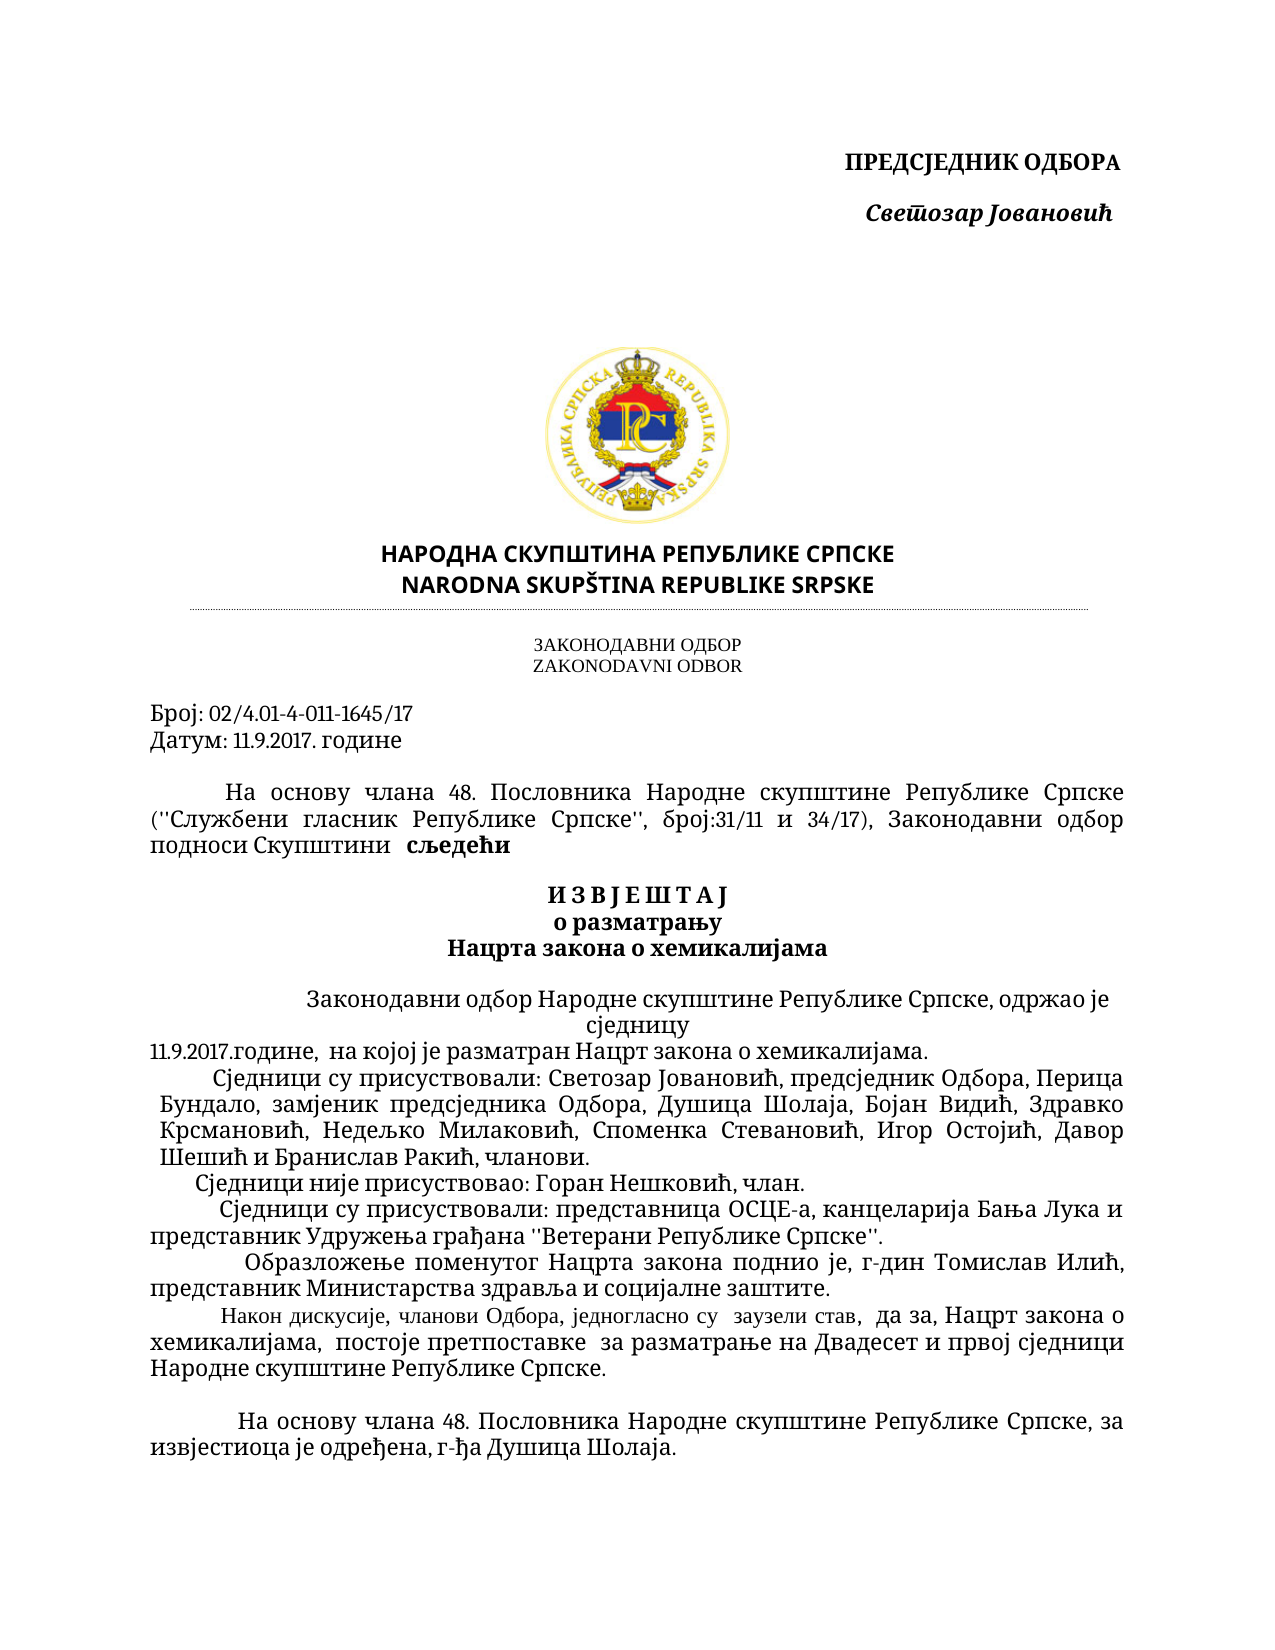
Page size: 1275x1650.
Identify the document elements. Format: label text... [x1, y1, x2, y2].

text 11.9.2017.године, на којој је разматран Нацрт закона о хемикалијама. [150, 1039, 1125, 1065]
text Законодавни одбор Народне скупштине Републике Српске, одржао је сједницу [150, 962, 1125, 1039]
text Након дискусије, чланови Одбора, једногласно су заузели став, да за, Нацрт закона о хемикалијама, постоје претпоставке за разматрање на Двадесет и првој сједници Народне скупштине Републике Српске. [150, 1303, 1125, 1382]
text NARODNA SKUPŠTINA REPUBLIKE SRPSKE [150, 569, 1125, 600]
text ПРЕДСЈЕДНИК ОДБОРA [150, 150, 1125, 176]
text На основу члана 48. Пословника Народне скупштине Републике Српске (''Службени гласник Републике Српске'', број:31/11 и 34/17), Законодавни одбор подноси Скупштини сљедећи [150, 780, 1125, 859]
text Сједници није присуствовао: Горан Нешковић, члан. [159, 1171, 1125, 1197]
text На основу члана 48. Пословника Народне скупштине Републике Српске, за извјестиоца је одређена, г-ђа Душица Шолаја. [150, 1409, 1125, 1461]
text Датум: 11.9.2017. године [150, 727, 1125, 754]
text Светозар Јовановић [150, 200, 1125, 227]
text Сједници су присуствовали: представница ОСЦЕ-а, канцеларија Бања Лука и представник Удружења грађана ''Ветерани Републике Српске''. [150, 1197, 1125, 1250]
text ZAKONODAVNI ODBOR [150, 655, 1125, 677]
text Сједници су присуствовали: Светозар Јовановић, предсједник Одбора, Перица Бундало, замјеник предсједника Одбора, Душица Шолаја, Бојан Видић, Здравко Крсмановић, Недељко Милаковић, Споменка Стевановић, Игор Остојић, Давор Шешић и Бранислав Ракић, чланови. [159, 1065, 1125, 1171]
text Образложење поменутог Нацрта закона поднио је, г-дин Томислав Илић, представник Министарства здравља и социјалне заштите. [150, 1250, 1125, 1303]
text И З В Ј Е Ш Т А Ј [150, 883, 1125, 909]
text ЗАКОНОДАВНИ ОДБОР [150, 634, 1125, 655]
text НАРОДНА СКУПШТИНА РЕПУБЛИКЕ СРПСКЕ [150, 538, 1125, 569]
text о разматрању [150, 909, 1125, 936]
text Нацрта закона о хемикалијама [150, 936, 1125, 962]
text Број: 02/4.01-4-011-1645/17 [150, 701, 1125, 727]
